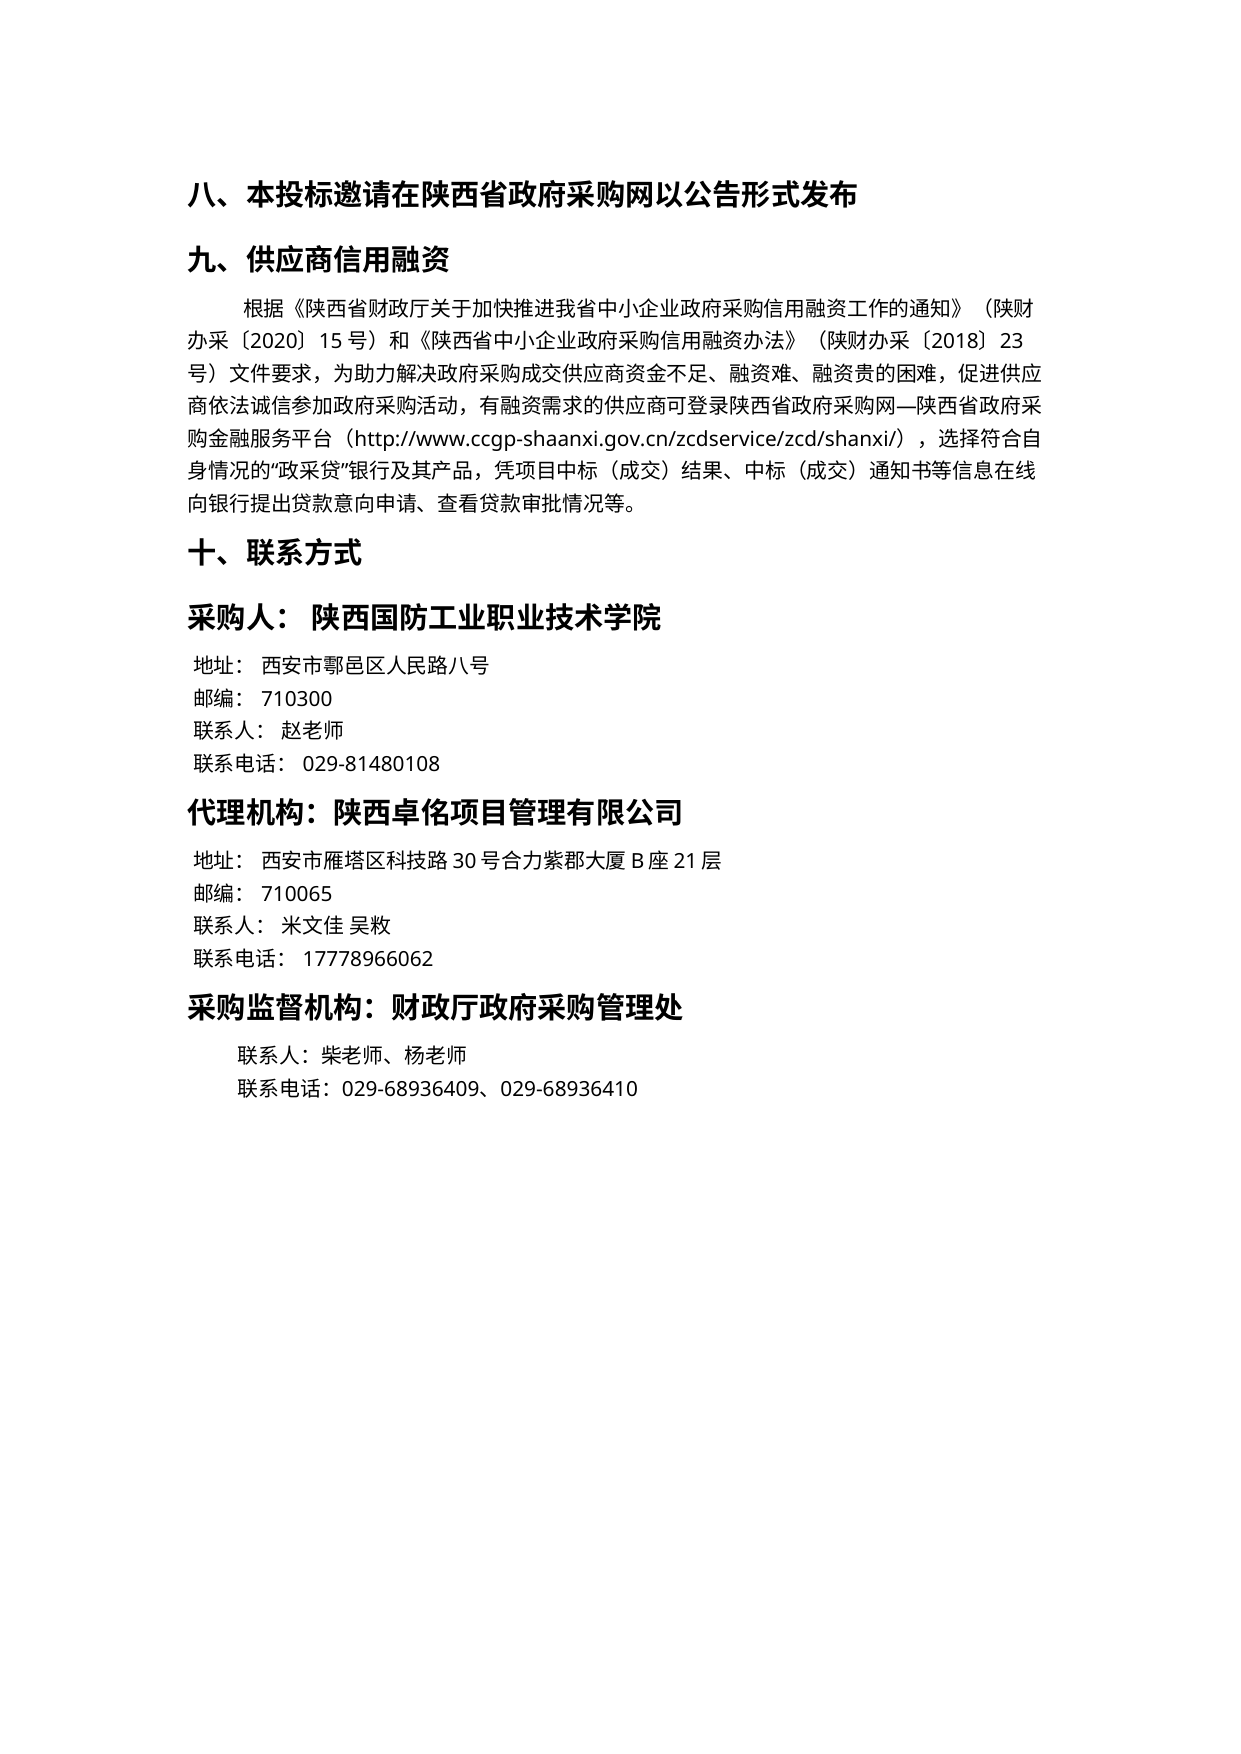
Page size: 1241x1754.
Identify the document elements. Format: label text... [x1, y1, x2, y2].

text 采购监督机构：财政厅政府采购管理处 [187, 974, 1053, 1039]
text 代理机构：陕西卓佲项目管理有限公司 [187, 779, 1053, 844]
text 地址： 西安市鄠邑区人民路八号 [187, 649, 1053, 682]
text 邮编： 710065 [187, 877, 1053, 909]
text 根据《陕西省财政厅关于加快推进我省中小企业政府采购信用融资工作的通知》（陕财办采〔2020〕15 号）和《陕西省中小企业政府采购信用融资办法》（陕财办采〔2018〕23 号）文件要求，为助力解决政府采购成交供应商资金不足、融资难、融资贵的困难，促进供应商依法诚信参加政府采购活动，有融资需求的供应商可登录陕西省政府采购网—陕西省政府采购金融服务平台（http://www.ccgp-shaanxi.gov.cn/zcdservice/zcd/shanxi/），选择符合自身情况的“政采贷”银行及其产品，凭项目中标（成交）结果、中标（成交）通知书等信息在线向银行提出贷款意向申请、查看贷款审批情况等。 [187, 292, 1053, 519]
text 联系人：柴老师、杨老师 [187, 1039, 1053, 1072]
text 联系人： 米文佳 吴敉 [187, 909, 1053, 942]
text 地址： 西安市雁塔区科技路30号合力紫郡大厦B座21层 [187, 844, 1053, 877]
text 联系电话： 029-81480108 [187, 747, 1053, 779]
text 邮编： 710300 [187, 682, 1053, 714]
text 采购人： 陕西国防工业职业技术学院 [187, 584, 1053, 649]
text 八、本投标邀请在陕西省政府采购网以公告形式发布 [187, 162, 1053, 227]
text 十、联系方式 [187, 519, 1053, 584]
text 联系人： 赵老师 [187, 714, 1053, 747]
text 联系电话： 17778966062 [187, 942, 1053, 974]
text 联系电话：029-68936409、029-68936410 [187, 1072, 1053, 1104]
text 九、供应商信用融资 [187, 227, 1053, 292]
